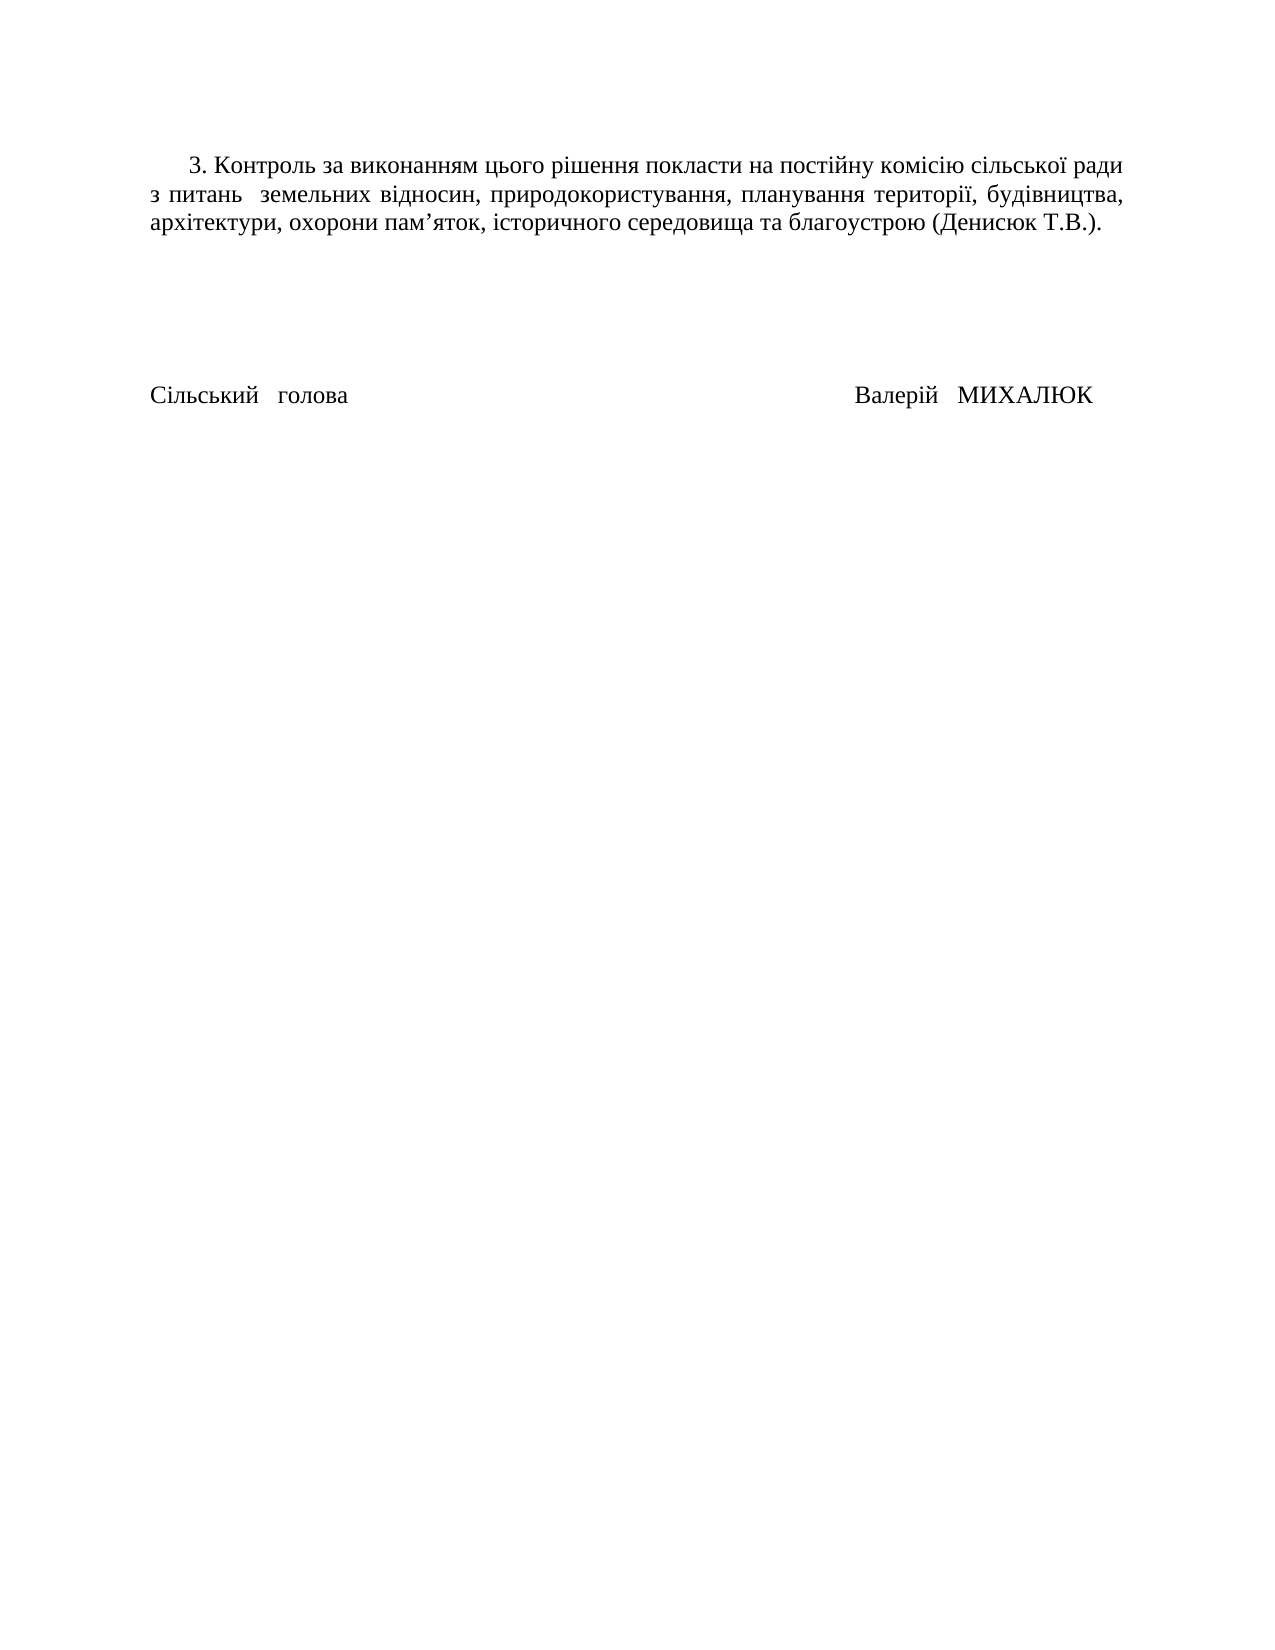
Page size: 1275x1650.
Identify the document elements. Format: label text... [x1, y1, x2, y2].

text 3. Контроль за виконанням цього рішення покласти на постійну комісію сільської ради з питань земельних відносин, природокористування, планування території, будівництва, архітектури, охорони пам’яток, історичного середовища та благоустрою (Денисюк Т.В.). [150, 150, 1125, 236]
text Сільський голова Валерій МИХАЛЮК [150, 380, 1125, 409]
